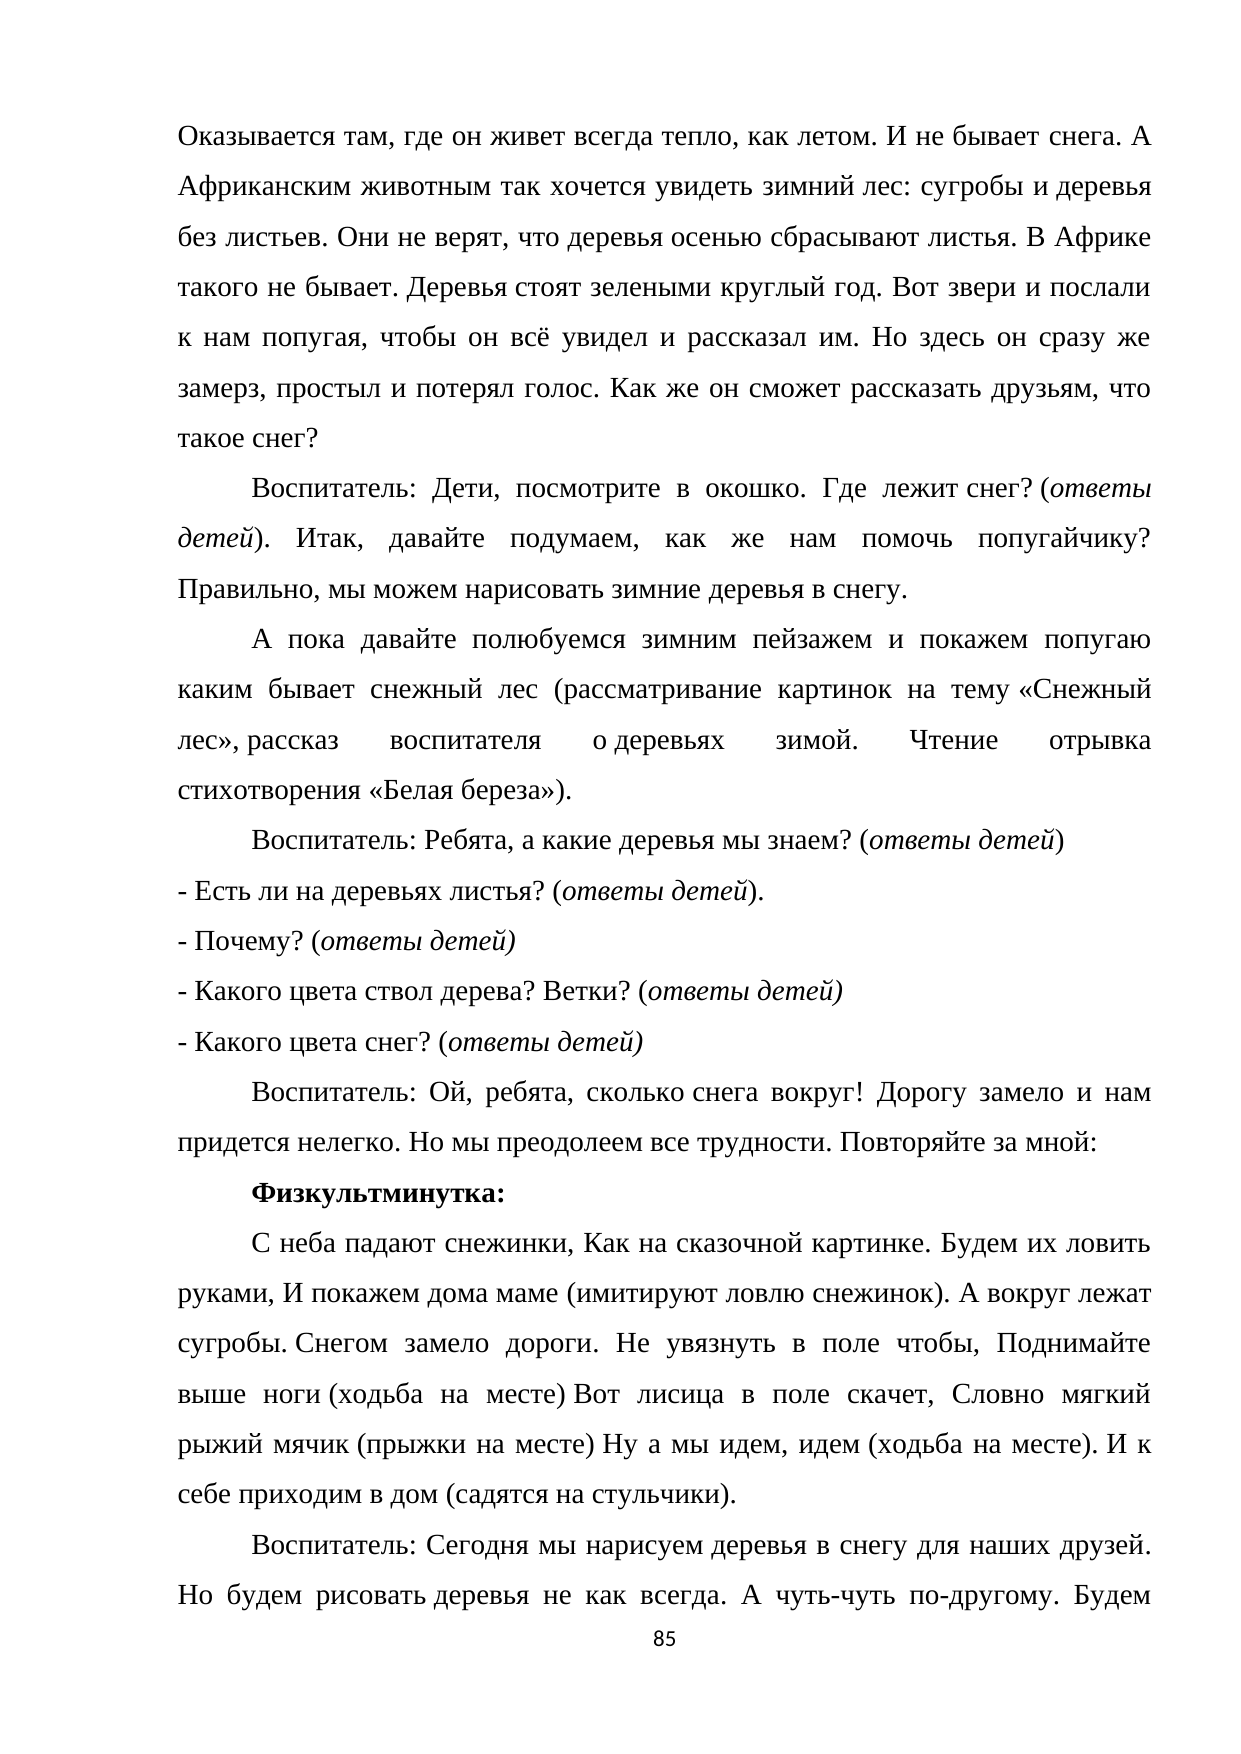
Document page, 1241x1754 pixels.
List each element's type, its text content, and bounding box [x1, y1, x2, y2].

text Воспитатель: Ой, ребята, сколько снега вокруг! Дорогу замело и нам придется нелегко. Но мы преодолеем все трудности. Повторяйте за мной: [177, 1074, 1152, 1158]
text Воспитатель: Дети, посмотрите в окошко. Где лежит снег? (ответы детей). Итак, давайте подумаем, как же нам помочь попугайчику? Правильно, мы можем нарисовать зимние деревья в снегу. [177, 470, 1152, 604]
text Воспитатель: Ребята, а какие деревья мы знаем? (ответы детей) [177, 822, 1152, 856]
text - Почему? (ответы детей) [177, 923, 1152, 957]
text С неба падают снежинки, Как на сказочной картинке. Будем их ловить руками, И покажем дома маме (имитируют ловлю снежинок). А вокруг лежат сугробы. Снегом замело дороги. Не увязнуть в поле чтобы, Поднимайте выше ноги (ходьба на месте) Вот лисица в поле скачет, Словно мягкий рыжий мячик (прыжки на месте) Ну а мы идем, идем (ходьба на месте). И к себе приходим в дом (садятся на стульчики). [177, 1225, 1152, 1510]
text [177, 1527, 1152, 1611]
text - Какого цвета ствол дерева? Ветки? (ответы детей) [177, 973, 1152, 1007]
text А пока давайте полюбуемся зимним пейзажем и покажем попугаю каким бывает снежный лес (рассматривание картинок на тему «Снежный лес», рассказ воспитателя о деревьях зимой. Чтение отрывка стихотворения «Белая береза»). [177, 621, 1152, 806]
text - Какого цвета снег? (ответы детей) [177, 1024, 1152, 1057]
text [177, 118, 1152, 453]
text Физкультминутка: [177, 1175, 1152, 1208]
text - Есть ли на деревьях листья? (ответы детей). [177, 873, 1152, 906]
